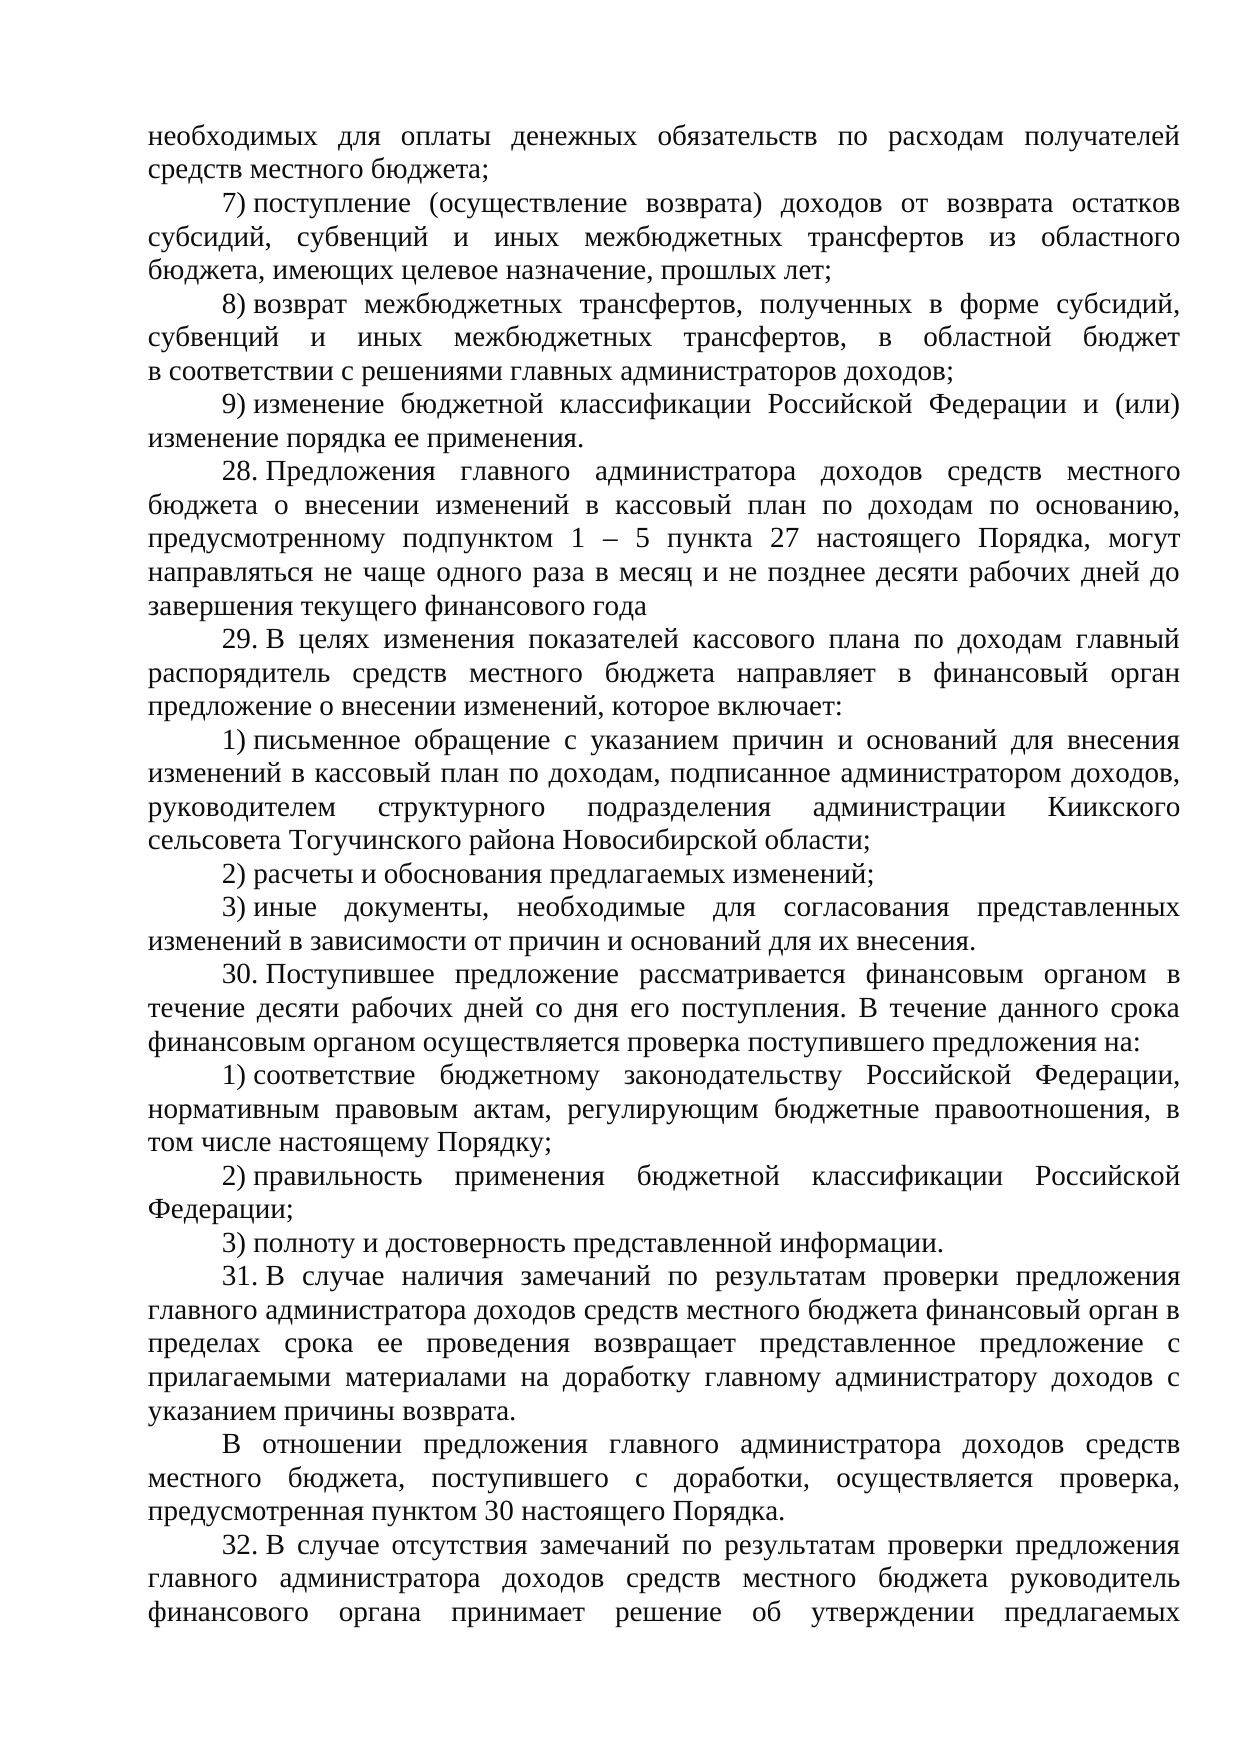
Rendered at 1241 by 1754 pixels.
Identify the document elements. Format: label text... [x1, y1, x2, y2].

text 31. В случае наличия замечаний по результатам проверки предложения главного администратора доходов средств местного бюджета финансовый орган в пределах срока ее проведения возвращает представленное предложение с прилагаемыми материалами на доработку главному администратору доходов с указанием причины возврата. [148, 1258, 1181, 1426]
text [148, 118, 1181, 185]
text 7) поступление (осуществление возврата) доходов от возврата остатков субсидий, субвенций и иных межбюджетных трансфертов из областного бюджета, имеющих целевое назначение, прошлых лет; [148, 185, 1181, 286]
text 1) письменное обращение с указанием причин и оснований для внесения изменений в кассовый план по доходам, подписанное администратором доходов, руководителем структурного подразделения администрации Киикского сельсовета Тогучинского района Новосибирской области; [148, 722, 1181, 856]
text 28. Предложения главного администратора доходов средств местного бюджета о внесении изменений в кассовый план по доходам по основанию, предусмотренному подпунктом 1 – 5 пункта 27 настоящего Порядка, могут направляться не чаще одного раза в месяц и не позднее десяти рабочих дней до завершения текущего финансового года [148, 453, 1181, 621]
text 2) расчеты и обоснования предлагаемых изменений; [148, 856, 1181, 889]
text 3) иные документы, необходимые для согласования представленных изменений в зависимости от причин и оснований для их внесения. [148, 889, 1181, 957]
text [148, 1527, 1181, 1627]
text 8) возврат межбюджетных трансфертов, полученных в форме субсидий, субвенций и иных межбюджетных трансфертов, в областной бюджет в соответствии с решениями главных администраторов доходов; [148, 286, 1181, 386]
text В отношении предложения главного администратора доходов средств местного бюджета, поступившего с доработки, осуществляется проверка, предусмотренная пунктом 30 настоящего Порядка. [148, 1426, 1181, 1527]
text 1) соответствие бюджетному законодательству Российской Федерации, нормативным правовым актам, регулирующим бюджетные правоотношения, в том числе настоящему Порядку; [148, 1057, 1181, 1158]
text 9) изменение бюджетной классификации Российской Федерации и (или) изменение порядка ее применения. [148, 386, 1181, 453]
text 30. Поступившее предложение рассматривается финансовым органом в течение десяти рабочих дней со дня его поступления. В течение данного срока финансовым органом осуществляется проверка поступившего предложения на: [148, 957, 1181, 1057]
text 2) правильность применения бюджетной классификации Российской Федерации; [148, 1158, 1181, 1225]
text 3) полноту и достоверность представленной информации. [148, 1225, 1181, 1258]
text 29. В целях изменения показателей кассового плана по доходам главный распорядитель средств местного бюджета направляет в финансовый орган предложение о внесении изменений, которое включает: [148, 621, 1181, 722]
